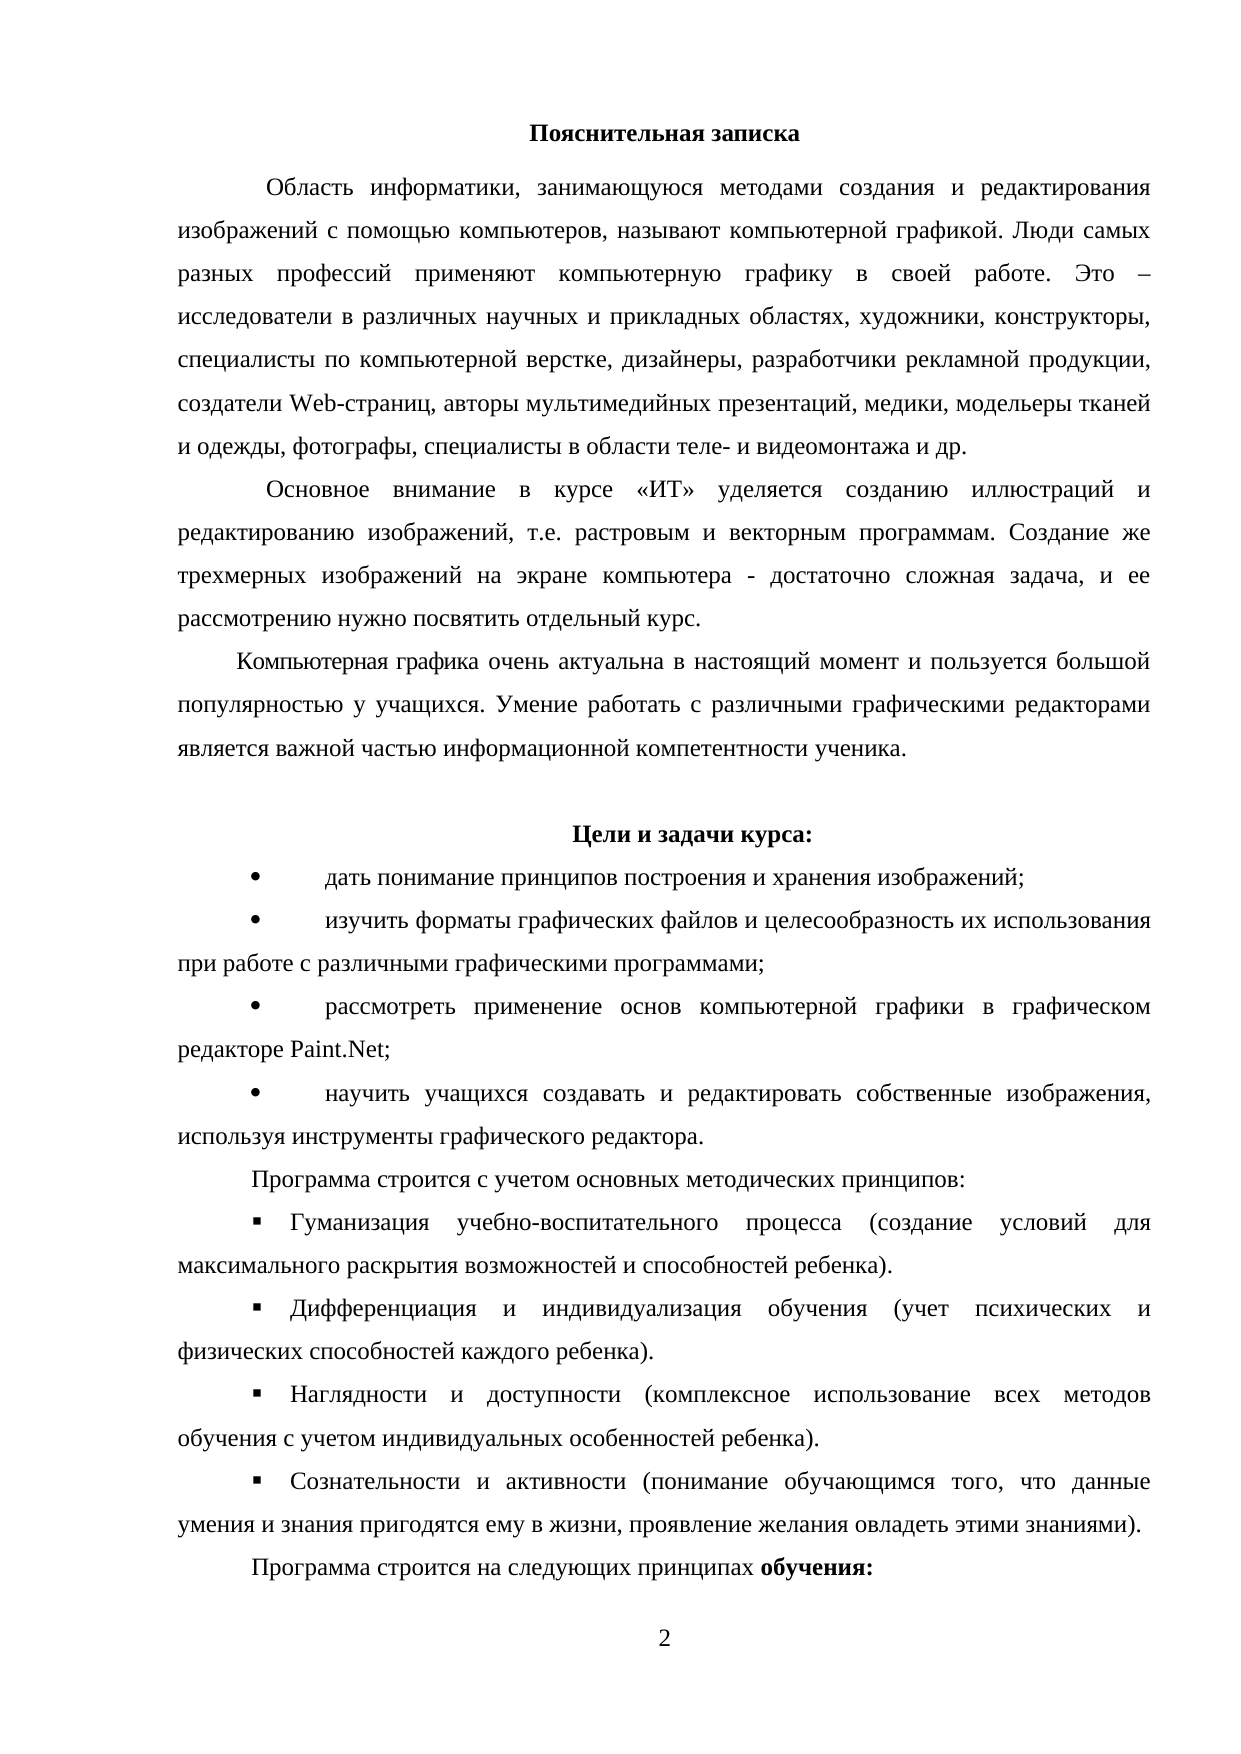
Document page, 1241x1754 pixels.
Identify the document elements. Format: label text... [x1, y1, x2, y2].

list Дифференциация и индивидуализация обучения (учет психических и физических способностей каждого ребенка). [177, 1293, 1152, 1365]
text Компьютерная графика очень актуальна в настоящий момент и пользуется большой популярностью у учащихся. Умение работать с различными графическими редакторами является важной частью информационной компетентности ученика. [177, 646, 1152, 761]
text Область информатики, занимающуюся методами создания и редактирования изображений с помощью компьютеров, называют компьютерной графикой. Люди самых разных профессий применяют компьютерную графику в своей работе. Это – исследователи в различных научных и прикладных областях, художники, конструкторы, специалисты по компьютерной верстке, дизайнеры, разработчики рекламной продукции, создатели Web-страниц, авторы мультимедийных презентаций, медики, модельеры тканей и одежды, фотографы, специалисты в области теле- и видеомонтажа и др. [177, 172, 1152, 459]
list рассмотреть применение основ компьютерной графики в графическом редакторе Paint.Net; [177, 991, 1152, 1063]
text Программа строится на следующих принципах обучения: [177, 1552, 1152, 1581]
list изучить форматы графических файлов и целесообразность их использования при работе с различными графическими программами; [177, 905, 1152, 977]
list Сознательности и активности (понимание обучающимся того, что данные умения и знания пригодятся ему в жизни, проявление желания овладеть этими знаниями). [177, 1466, 1152, 1538]
list дать понимание принципов построения и хранения изображений; [177, 862, 1152, 891]
list Наглядности и доступности (комплексное использование всех методов обучения с учетом индивидуальных особенностей ребенка). [177, 1379, 1152, 1451]
text Цели и задачи курса: [177, 819, 1152, 848]
text Программа строится с учетом основных методических принципов: [177, 1164, 1152, 1193]
text Основное внимание в курсе «ИТ» уделяется созданию иллюстраций и редактированию изображений, т.е. растровым и векторным программам. Создание же трехмерных изображений на экране компьютера - достаточно сложная задача, и ее рассмотрению нужно посвятить отдельный курс. [177, 474, 1152, 632]
list Гуманизация учебно-воспитательного процесса (создание условий для максимального раскрытия возможностей и способностей ребенка). [177, 1207, 1152, 1279]
text Пояснительная записка [177, 118, 1152, 147]
list научить учащихся создавать и редактировать собственные изображения, используя инструменты графического редактора. [177, 1078, 1152, 1149]
